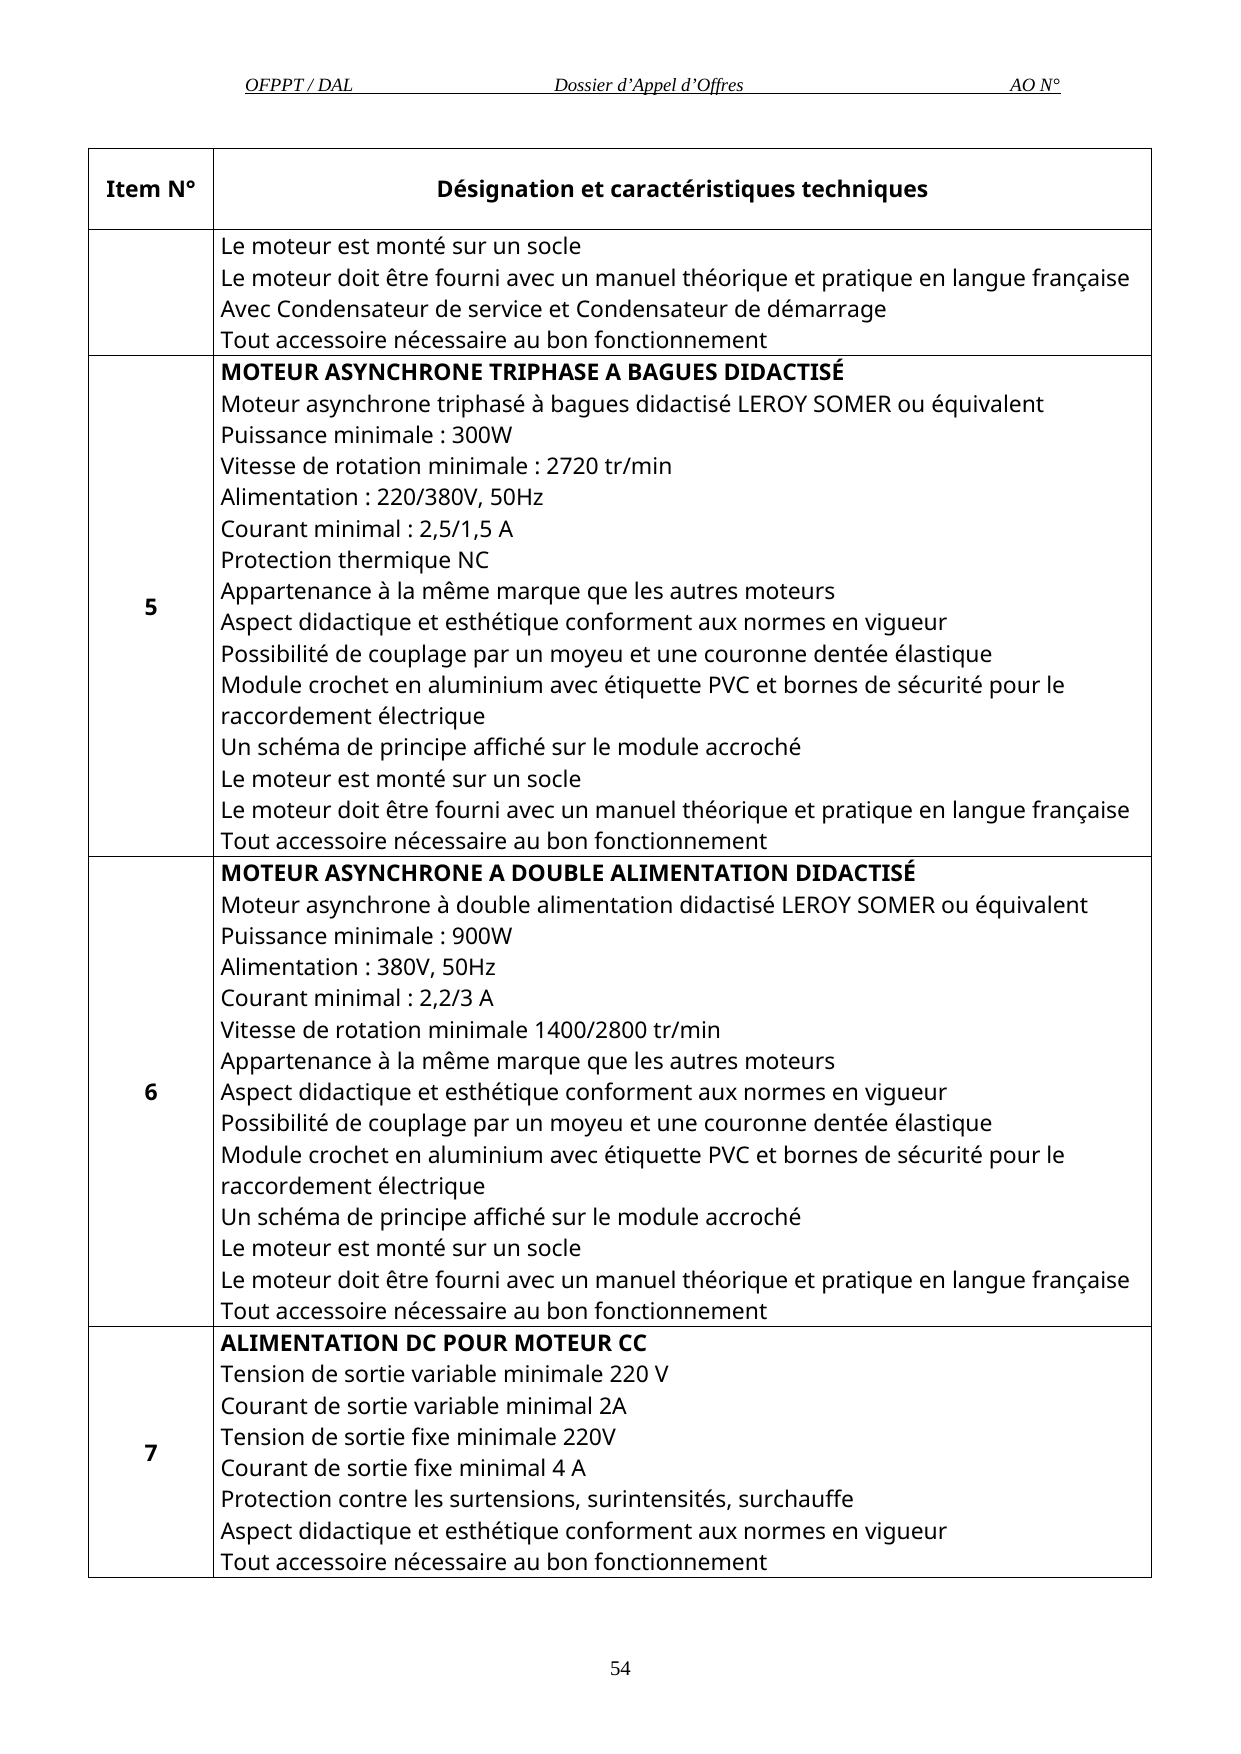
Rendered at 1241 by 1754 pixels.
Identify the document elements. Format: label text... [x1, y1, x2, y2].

table_header Item N° [89, 149, 213, 229]
table_header Désignation et caractéristiques techniques [214, 149, 1151, 229]
table_cell ALIMENTATION DC POUR MOTEUR CC Tension de sortie variable minimale 220 V Courant de sortie variable minimal 2A Tension de sortie fixe minimale 220V Courant de sortie fixe minimal 4 A Protection contre les surtensions, surintensités, surchauffe Aspect didactique et esthétique conforment aux normes en vigueur Tout accessoire nécessaire au bon fonctionnement [214, 1327, 1151, 1577]
table_cell 5 [89, 356, 213, 856]
table_cell 6 [89, 857, 213, 1326]
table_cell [214, 230, 1151, 355]
table_cell 4 [89, 230, 213, 355]
table_cell MOTEUR ASYNCHRONE A DOUBLE ALIMENTATION DIDACTISÉ Moteur asynchrone à double alimentation didactisé LEROY SOMER ou équivalent Puissance minimale : 900W Alimentation : 380V, 50Hz Courant minimal : 2,2/3 A Vitesse de rotation minimale 1400/2800 tr/min Appartenance à la même marque que les autres moteurs Aspect didactique et esthétique conforment aux normes en vigueur Possibilité de couplage par un moyeu et une couronne dentée élastique Module crochet en aluminium avec étiquette PVC et bornes de sécurité pour le raccordement électrique Un schéma de principe affiché sur le module accroché Le moteur est monté sur un socle Le moteur doit être fourni avec un manuel théorique et pratique en langue française Tout accessoire nécessaire au bon fonctionnement [214, 857, 1151, 1326]
table_cell MOTEUR ASYNCHRONE TRIPHASE A BAGUES DIDACTISÉ Moteur asynchrone triphasé à bagues didactisé LEROY SOMER ou équivalent Puissance minimale : 300W Vitesse de rotation minimale : 2720 tr/min Alimentation : 220/380V, 50Hz Courant minimal : 2,5/1,5 A Protection thermique NC Appartenance à la même marque que les autres moteurs Aspect didactique et esthétique conforment aux normes en vigueur Possibilité de couplage par un moyeu et une couronne dentée élastique Module crochet en aluminium avec étiquette PVC et bornes de sécurité pour le raccordement électrique Un schéma de principe affiché sur le module accroché Le moteur est monté sur un socle Le moteur doit être fourni avec un manuel théorique et pratique en langue française Tout accessoire nécessaire au bon fonctionnement [214, 356, 1151, 856]
table_cell 7 [89, 1327, 213, 1577]
